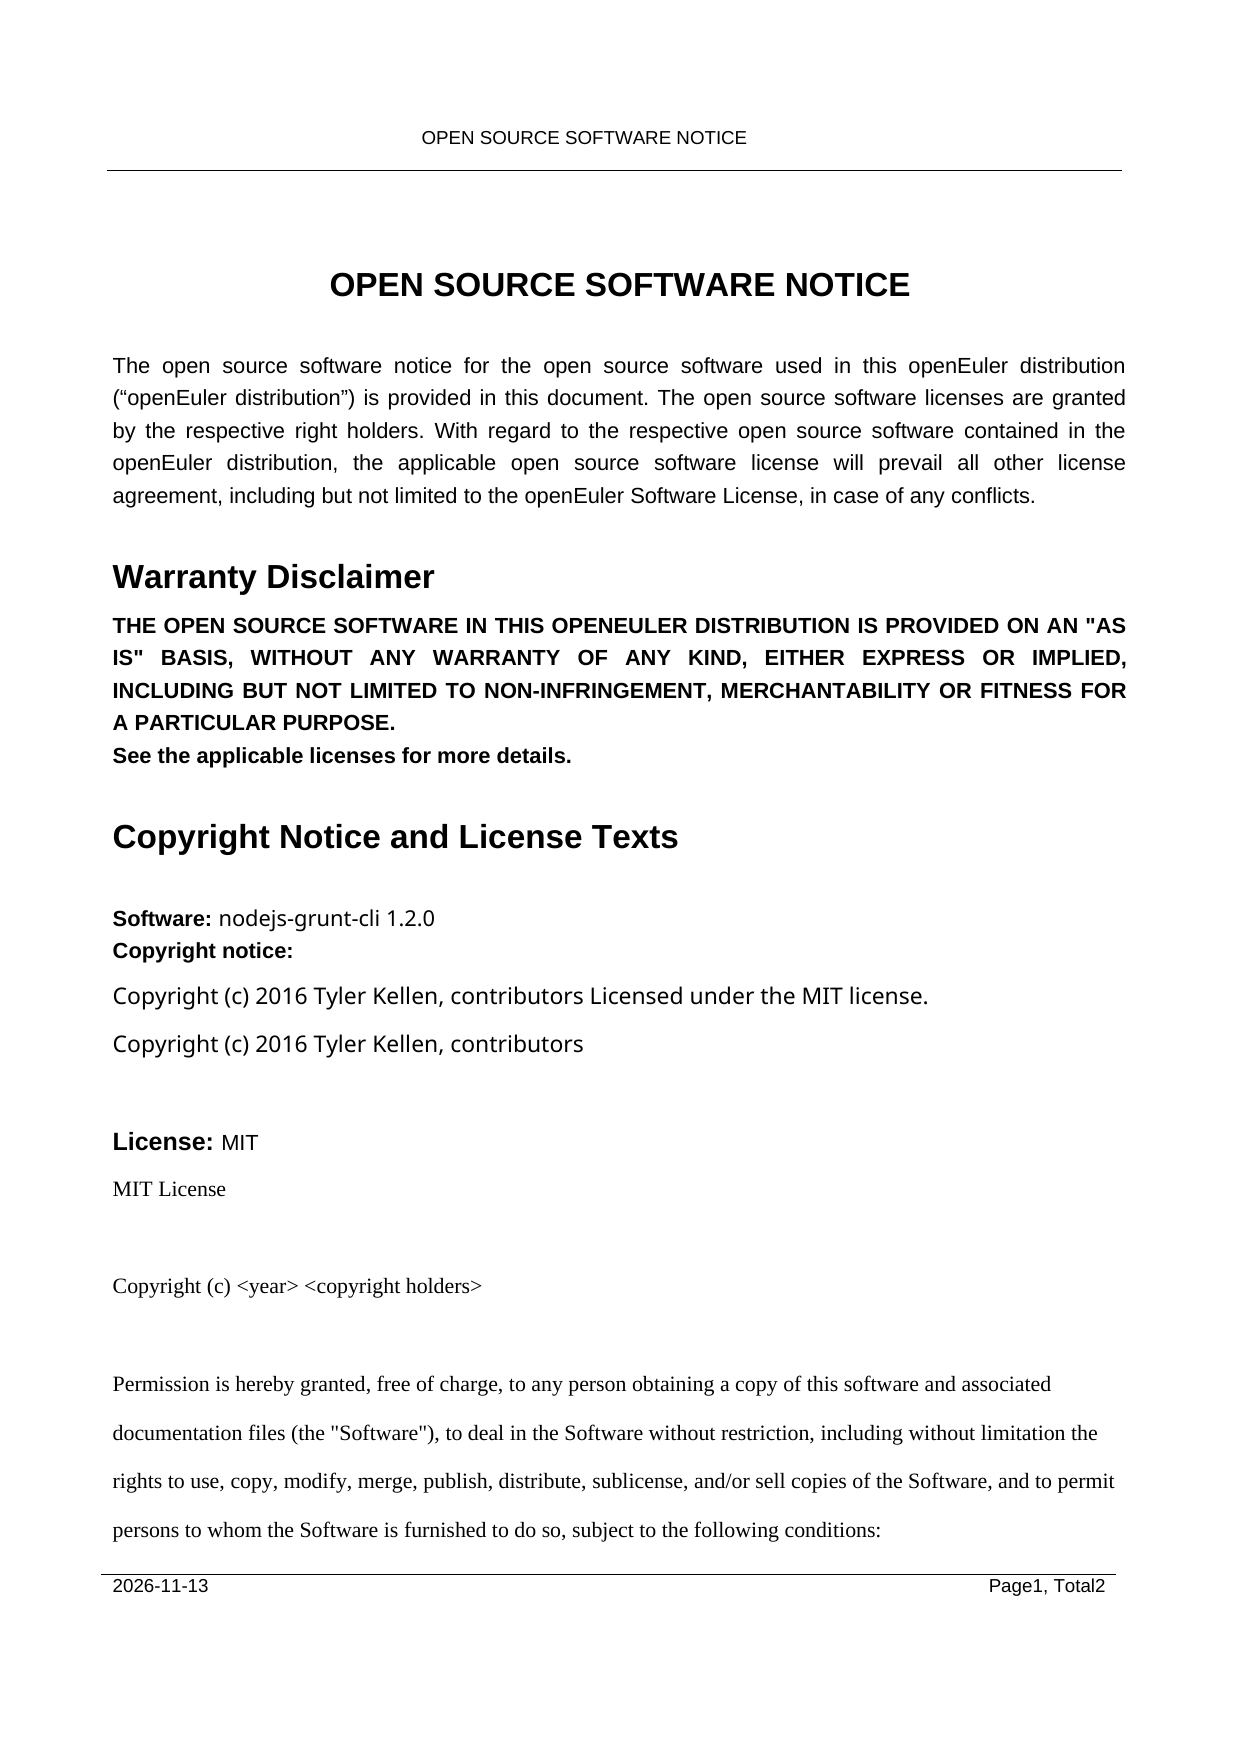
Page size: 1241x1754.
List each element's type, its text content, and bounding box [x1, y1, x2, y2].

text Copyright (c) 2016 Tyler Kellen, contributors Licensed under the MIT license. Copyright (c) 2016 Tyler Kellen, contributors [112, 979, 1128, 1109]
text Copyright Notice and License Texts [112, 804, 1128, 869]
text Software: nodejs-grunt-cli 1.2.0 [112, 901, 1128, 934]
text Copyright notice: [112, 934, 1128, 966]
text THE OPEN SOURCE SOFTWARE IN THIS OPENEULER DISTRIBUTION IS PROVIDED ON AN "AS IS" BASIS, WITHOUT ANY WARRANTY OF ANY KIND, EITHER EXPRESS OR IMPLIED, INCLUDING BUT NOT LIMITED TO NON-INFRINGEMENT, MERCHANTABILITY OR FITNESS FOR A PARTICULAR PURPOSE. See the applicable licenses for more details. [112, 609, 1128, 771]
text OPEN SOURCE SOFTWARE NOTICE [112, 251, 1128, 316]
text License: MIT [112, 1125, 1128, 1158]
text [112, 1172, 1128, 1546]
text Warranty Disclaimer [112, 544, 1128, 609]
text The open source software notice for the open source software used in this openEuler distribution (“openEuler distribution”) is provided in this document. The open source software licenses are granted by the respective right holders. With regard to the respective open source software contained in the openEuler distribution, the applicable open source software license will prevail all other license agreement, including but not limited to the openEuler Software License, in case of any conflicts. [112, 349, 1128, 511]
